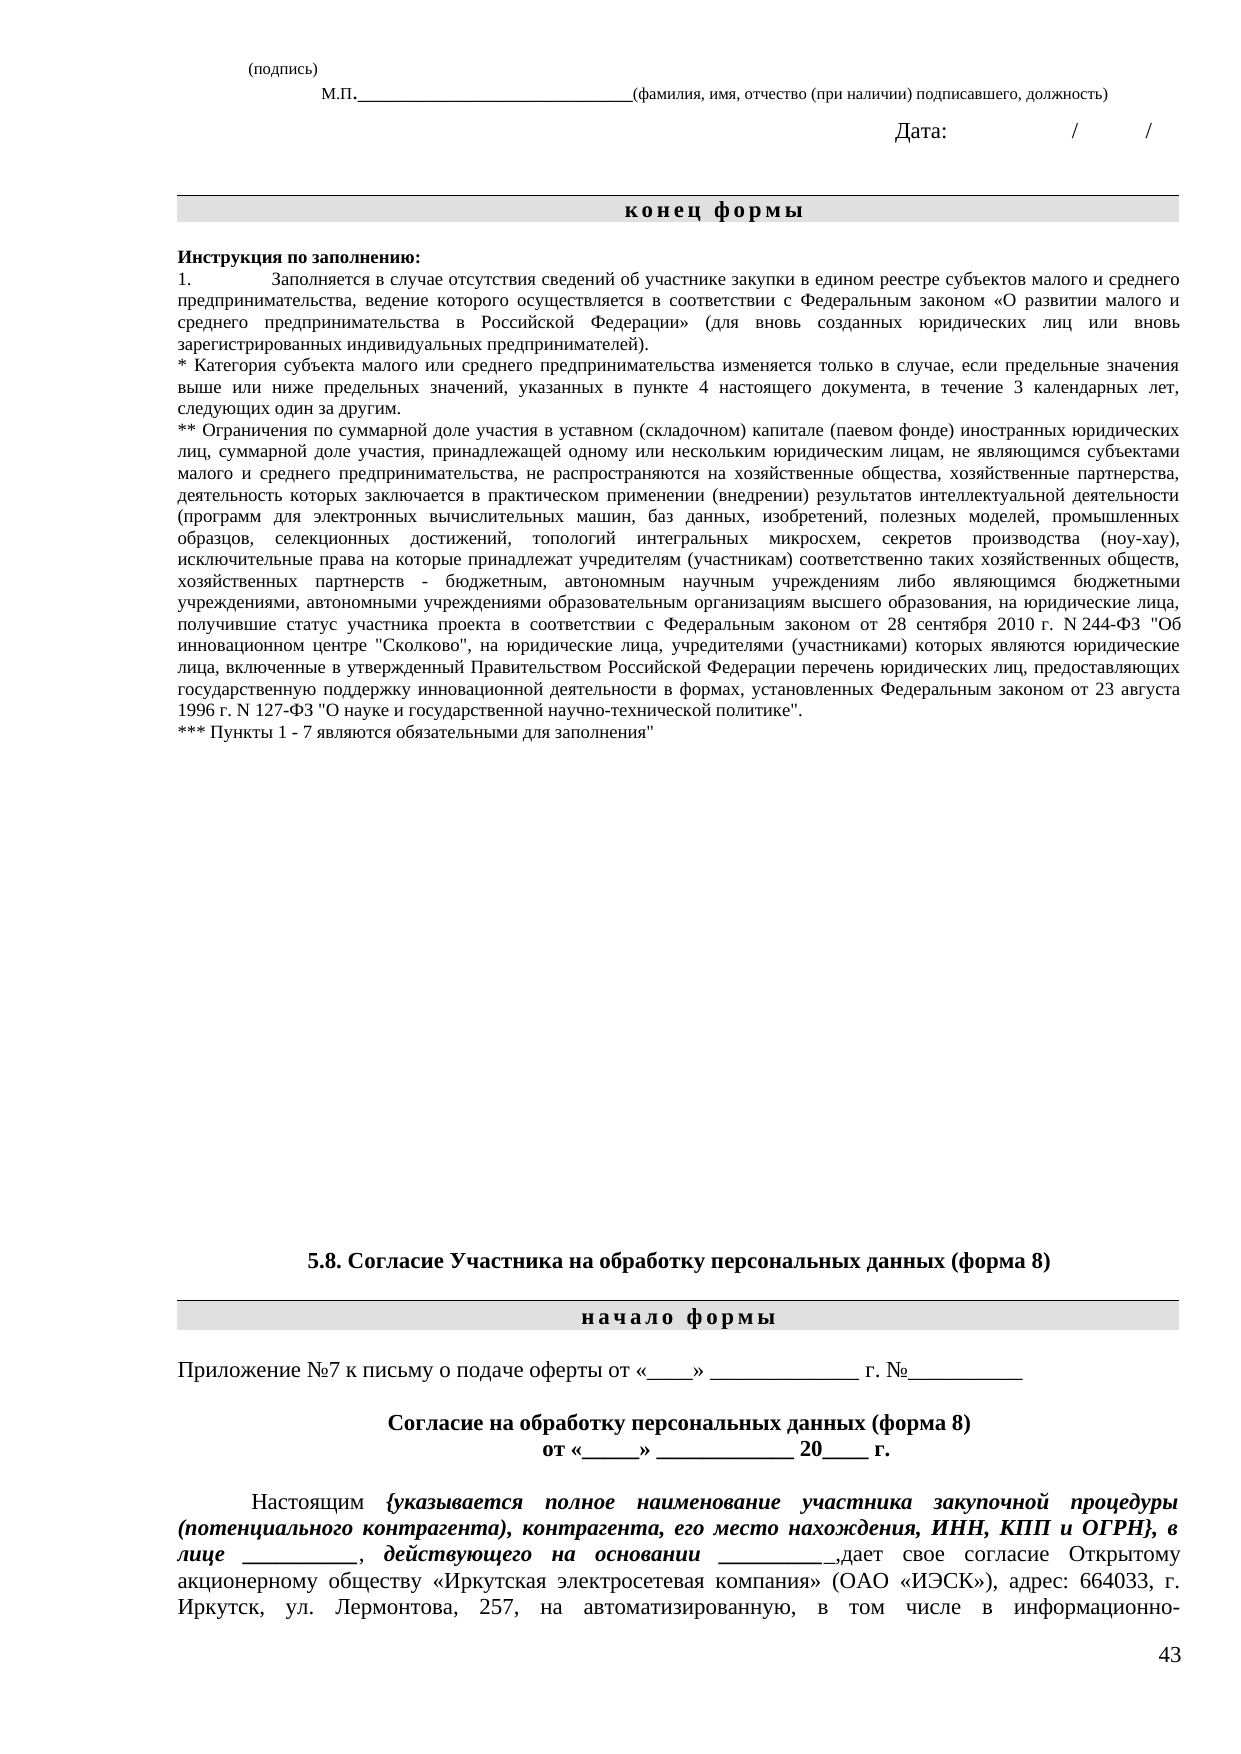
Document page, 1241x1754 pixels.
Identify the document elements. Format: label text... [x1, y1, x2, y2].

text ** Ограничения по суммарной доле участия в уставном (складочном) капитале (паевом фонде) иностранных юридических лиц, суммарной доле участия, принадлежащей одному или нескольким юридическим лицам, не являющимся субъектами малого и среднего предпринимательства, не распространяются на хозяйственные общества, хозяйственные партнерства, деятельность которых заключается в практическом применении (внедрении) результатов интеллектуальной деятельности (программ для электронных вычислительных машин, баз данных, изобретений, полезных моделей, промышленных образцов, селекционных достижений, топологий интегральных микросхем, секретов производства (ноу-хау), исключительные права на которые принадлежат учредителям (участникам) соответственно таких хозяйственных обществ, хозяйственных партнерств - бюджетным, автономным научным учреждениям либо являющимся бюджетными учреждениями, автономными учреждениями образовательным организациям высшего образования, на юридические лица, получившие статус участника проекта в соответствии с Федеральным законом от 28 сентября 2010 г. N 244-ФЗ "Об инновационном центре "Сколково", на юридические лица, учредителями (участниками) которых являются юридические лица, включенные в утвержденный Правительством Российской Федерации перечень юридических лиц, предоставляющих государственную поддержку инновационной деятельности в формах, установленных Федеральным законом от 23 августа 1996 г. N 127-ФЗ "О науке и государственной научно-технической политике". [177, 419, 1181, 721]
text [177, 1488, 1181, 1619]
text начало формы [177, 1301, 1179, 1330]
text (подпись) [177, 59, 1181, 78]
text Приложение №7 к письму о подаче оферты от «____» _____________ г. №__________ [177, 1356, 1181, 1382]
text 1. Заполняется в случае отсутствия сведений об участнике закупки в едином реестре субъектов малого и среднего предпринимательства, ведение которого осуществляется в соответствии с Федеральным законом «О развитии малого и среднего предпринимательства в Российской Федерации» (для вновь созданных юридических лиц или вновь зарегистрированных индивидуальных предпринимателей). [177, 268, 1181, 354]
text конец формы [177, 196, 1179, 222]
text Согласие на обработку персональных данных (форма 8) [177, 1409, 1181, 1435]
text * Категория субъекта малого или среднего предпринимательства изменяется только в случае, если предельные значения выше или ниже предельных значений, указанных в пункте 4 настоящего документа, в течение 3 календарных лет, следующих один за другим. [177, 354, 1181, 419]
text *** Пункты 1 - 7 являются обязательными для заполнения" [177, 721, 1181, 742]
text 5.8. Согласие Участника на обработку персональных данных (форма 8) [177, 1247, 1181, 1274]
text от «_____» ____________ 20____ г. [177, 1435, 1181, 1461]
text М.П.________________________(фамилия, имя, отчество (при наличии) подписавшего, должность) [177, 78, 1181, 104]
text Дата: / / [295, 117, 1152, 143]
text Инструкция по заполнению: [177, 246, 1181, 268]
